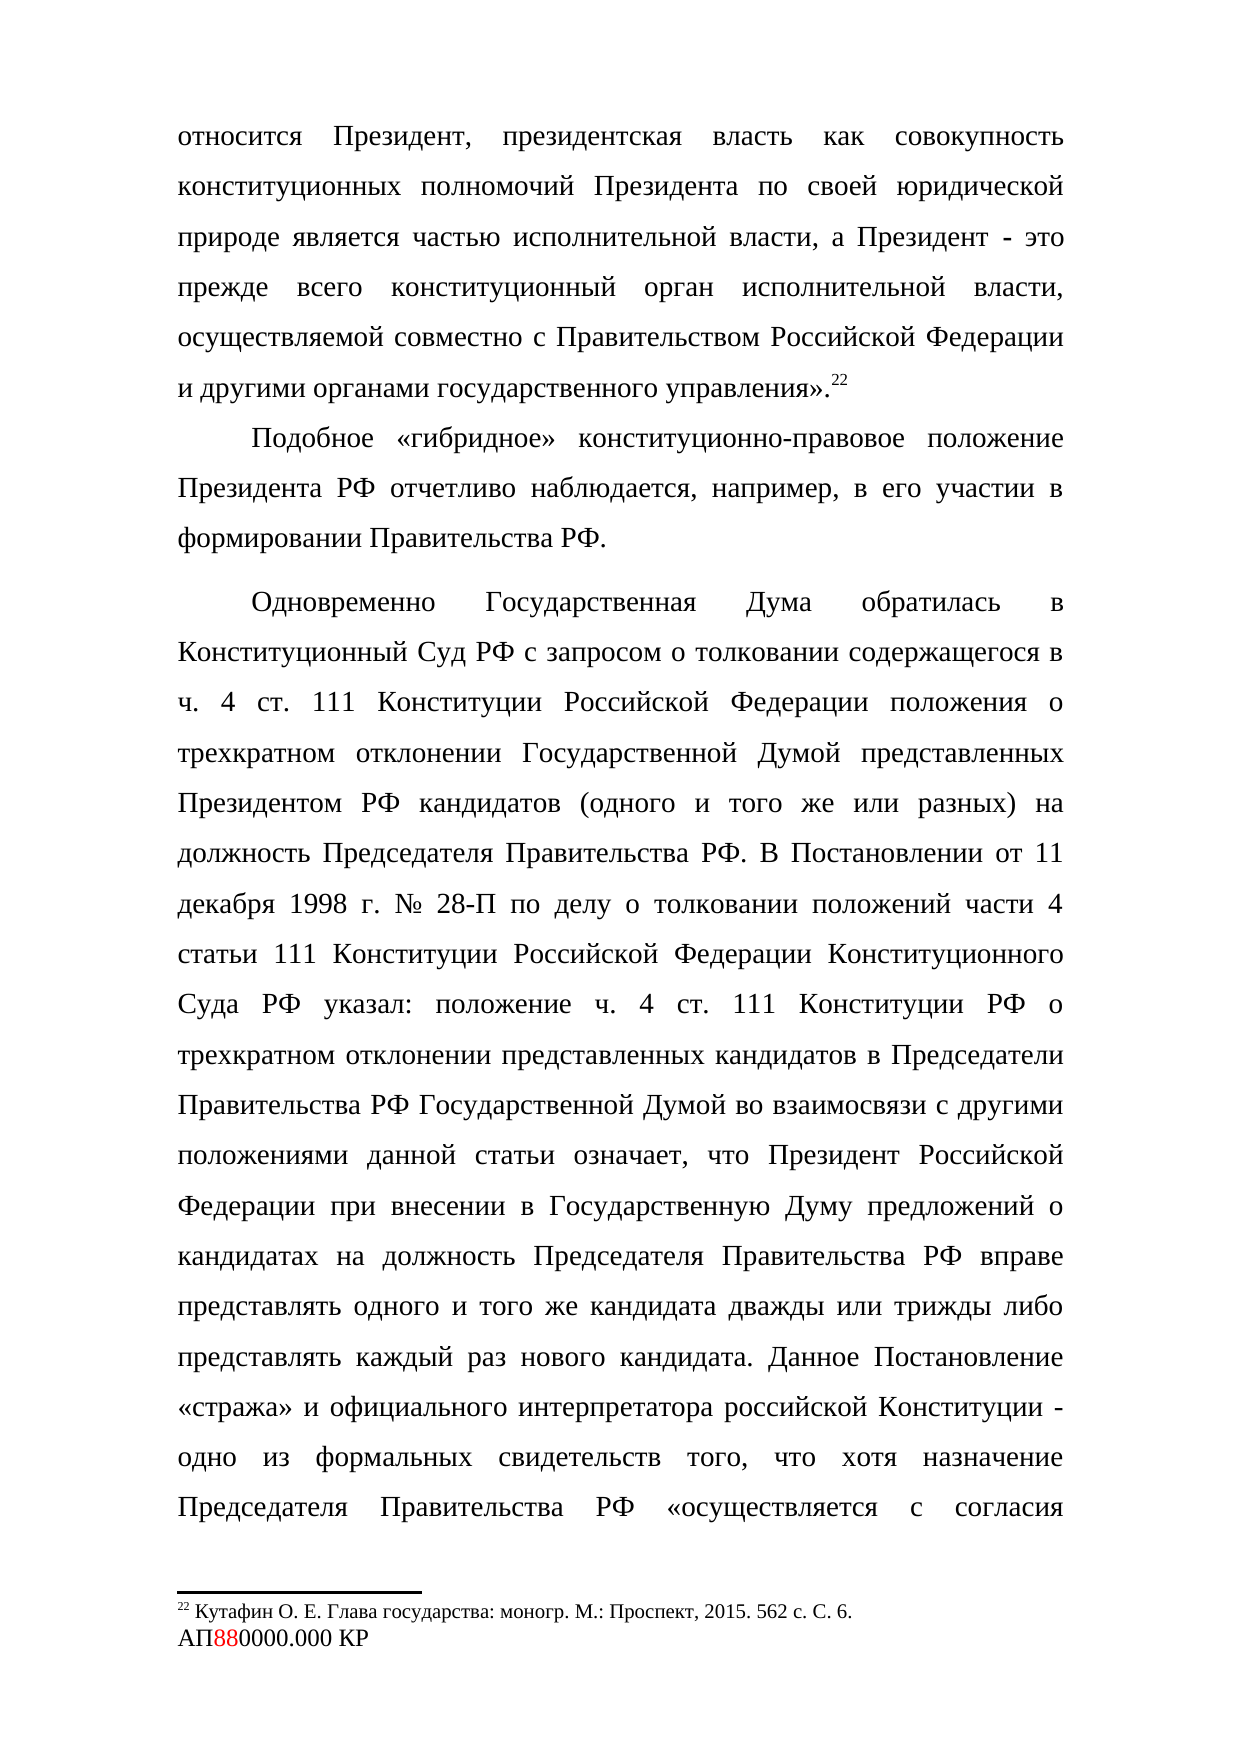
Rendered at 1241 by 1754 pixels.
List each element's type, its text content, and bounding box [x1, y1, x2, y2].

text Подобное «гибридное» конституционно-правовое положение Президента РФ отчетливо наблюдается, например, в его участии в формировании Правительства РФ. [177, 420, 1064, 554]
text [177, 118, 1064, 403]
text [177, 584, 1064, 1523]
